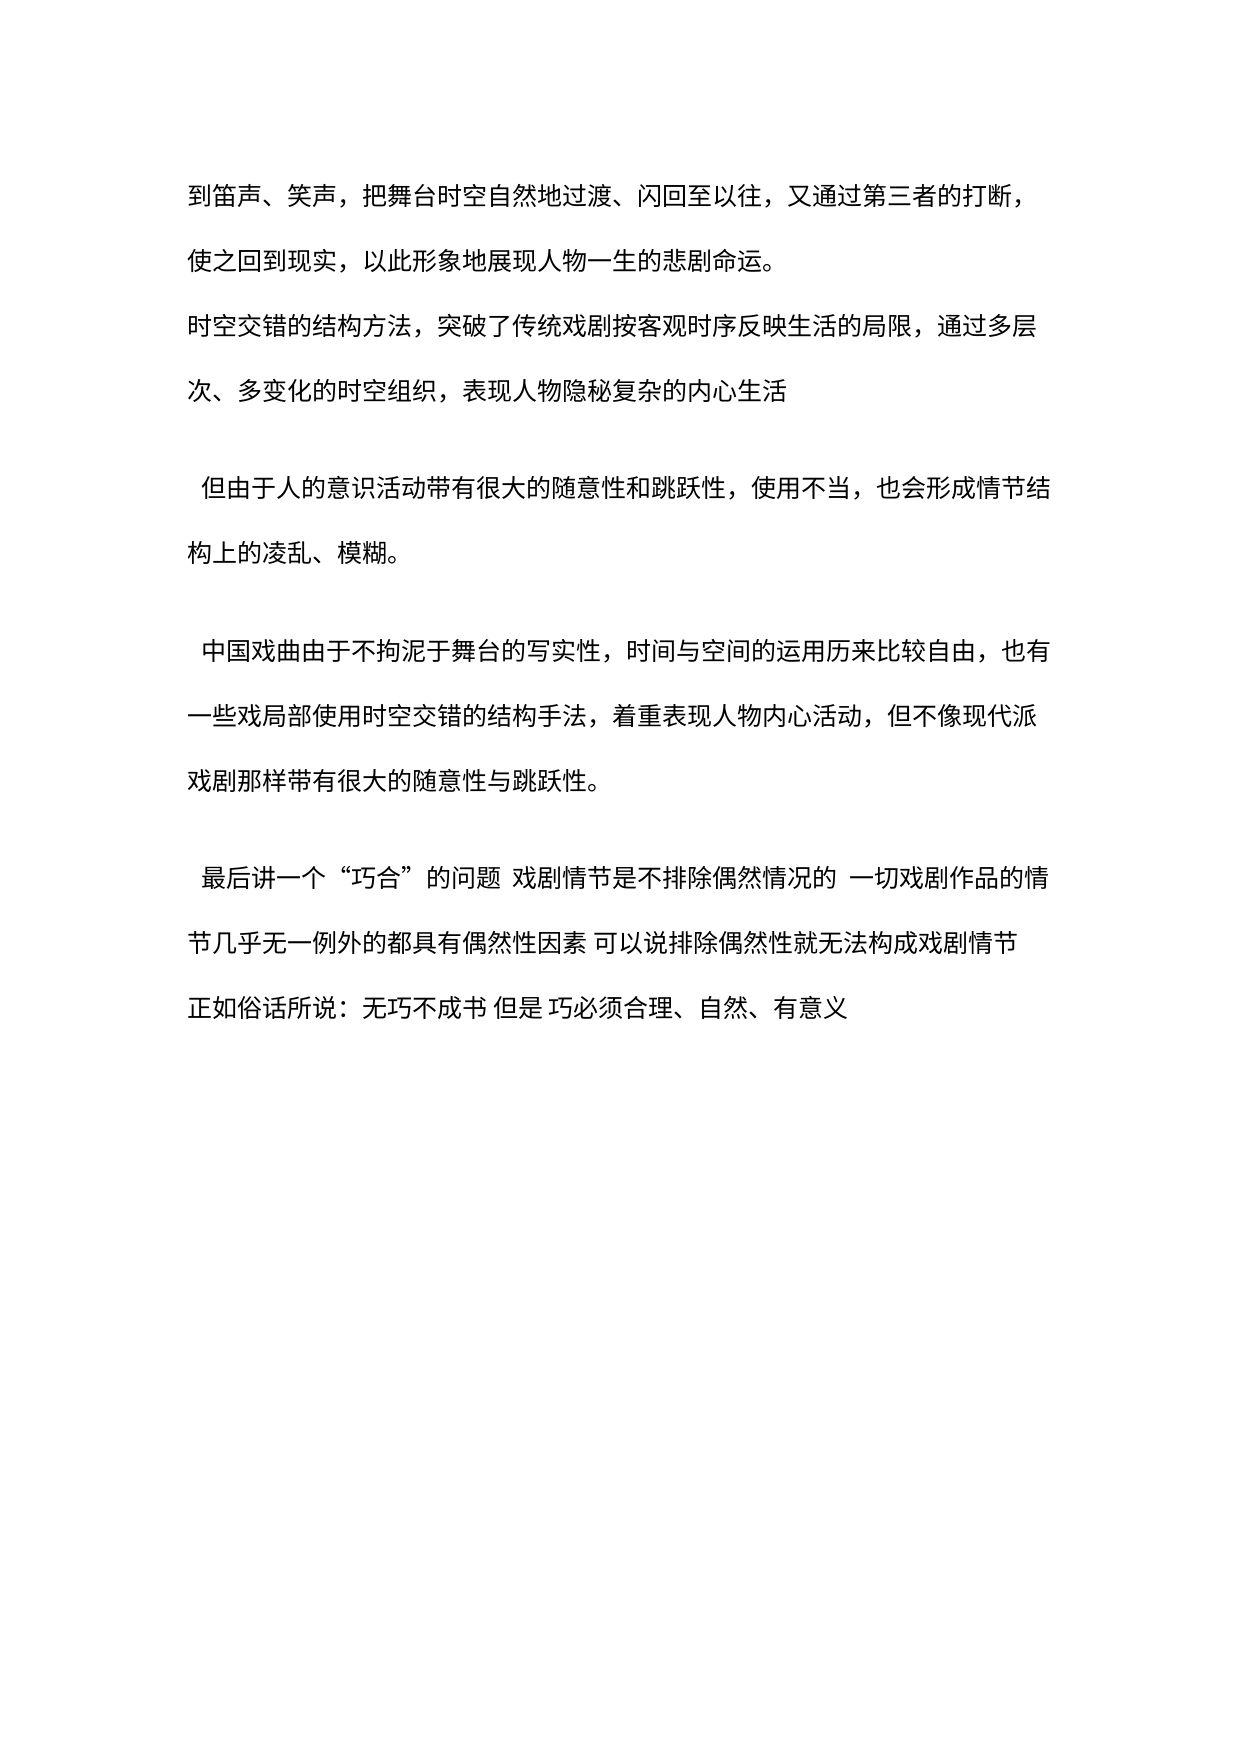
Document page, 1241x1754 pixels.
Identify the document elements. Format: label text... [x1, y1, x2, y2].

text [187, 162, 1053, 292]
text 时空交错的结构方法，突破了传统戏剧按客观时序反映生活的局限，通过多层次、多变化的时空组织，表现人物隐秘复杂的内心生活 [187, 292, 1053, 422]
text 中国戏曲由于不拘泥于舞台的写实性，时间与空间的运用历来比较自由，也有一些戏局部使用时空交错的结构手法，着重表现人物内心活动，但不像现代派戏剧那样带有很大的随意性与跳跃性。 [187, 617, 1053, 812]
text 最后讲一个“巧合”的问题 戏剧情节是不排除偶然情况的 一切戏剧作品的情节几乎无一例外的都具有偶然性因素 可以说排除偶然性就无法构成戏剧情节 正如俗话所说：无巧不成书 但是 巧必须合理、自然、有意义 [187, 844, 1053, 1039]
text 但由于人的意识活动带有很大的随意性和跳跃性，使用不当，也会形成情节结构上的凌乱、模糊。 [187, 454, 1053, 584]
